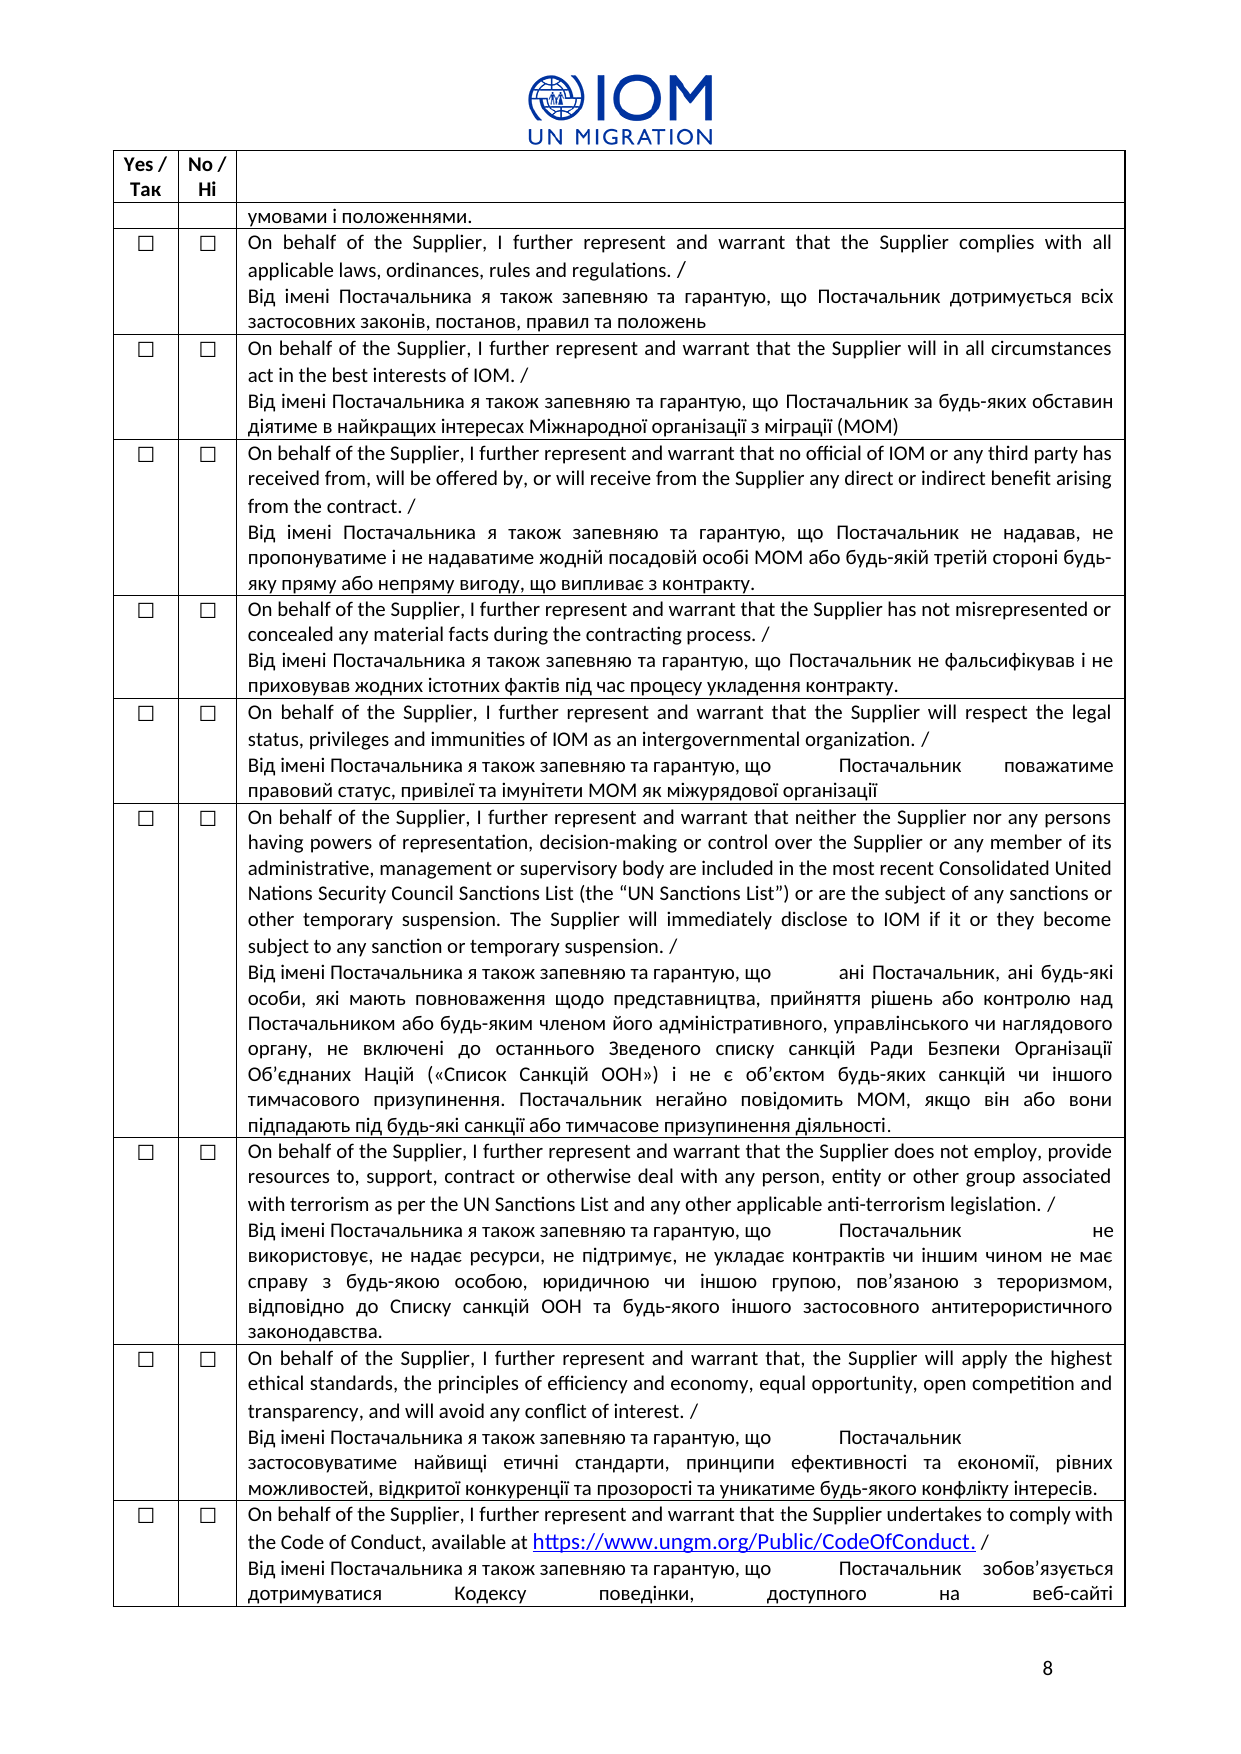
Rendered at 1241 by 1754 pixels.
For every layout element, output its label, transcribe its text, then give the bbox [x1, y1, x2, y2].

table_cell On behalf of the Supplier, I further represent and warrant that the Supplier complies with all applicable laws, ordinances, rules and regulations. / Від імені Постачальника я також запевняю та гарантую, що Постачальник дотримується всіх застосовних законів, постанов, правил та положень [237, 229, 1124, 334]
table_cell On behalf of the Supplier, I further represent and warrant that the Supplier will respect the legal status, privileges and immunities of IOM as an intergovernmental organization. / Від імені Постачальника я також запевняю та гарантую, що Постачальник поважатиме правовий статус, привілеї та імунітети МОМ як міжурядової організації [237, 699, 1124, 803]
table_cell On behalf of the Supplier, I further represent and warrant that the Supplier will in all circumstances act in the best interests of IOM. / Від імені Постачальника я також запевняю та гарантую, що Постачальник за будь-яких обставин діятиме в найкращих інтересах Міжнародної організації з міграції (МОМ) [237, 335, 1124, 439]
table_header No / Ні [179, 151, 236, 202]
table_cell On behalf of the Supplier, I further represent and warrant that, the Supplier will apply the highest ethical standards, the principles of efficiency and economy, equal opportunity, open competition and transparency, and will avoid any conflict of interest. / Від імені Постачальника я також запевняю та гарантую, що Постачальник застосовуватиме найвищі етичні стандарти, принципи ефективності та економії, рівних можливостей, відкритої конкуренції та прозорості та уникатиме будь-якого конфлікту інтересів. [237, 1345, 1124, 1500]
table_cell On behalf of the Supplier, I further represent and warrant that the Supplier does not employ, provide resources to, support, contract or otherwise deal with any person, entity or other group associated with terrorism as per the UN Sanctions List and any other applicable anti-terrorism legislation. / Від імені Постачальника я також запевняю та гарантую, що Постачальник не використовує, не надає ресурси, не підтримує, не укладає контрактів чи іншим чином не має справу з будь-якою особою, юридичною чи іншою групою, пов’язаною з тероризмом, відповідно до Списку санкцій ООН та будь-якого іншого застосовного антитерористичного законодавства. [237, 1138, 1124, 1344]
picture [524, 73, 716, 146]
table_header [237, 151, 1124, 202]
table_cell On behalf of the Supplier, I further represent and warrant that neither the Supplier nor any persons having powers of representation, decision-making or control over the Supplier or any member of its administrative, management or supervisory body are included in the most recent Consolidated United Nations Security Council Sanctions List (the “UN Sanctions List”) or are the subject of any sanctions or other temporary suspension. The Supplier will immediately disclose to IOM if it or they become subject to any sanction or temporary suspension. / Від імені Постачальника я також запевняю та гарантую, що ані Постачальник, ані будь-які особи, які мають повноваження щодо представництва, прийняття рішень або контролю над Постачальником або будь-яким членом його адміністративного, управлінського чи наглядового органу, не включені до останнього Зведеного списку санкцій Ради Безпеки Організації Об’єднаних Націй («Список Санкцій ООН») і не є об’єктом будь-яких санкцій чи іншого тимчасового призупинення. Постачальник негайно повідомить МОМ, якщо він або вони підпадають під будь-які санкції або тимчасове призупинення діяльності. [237, 804, 1124, 1137]
table_header Yes / Так [114, 151, 178, 202]
table_cell On behalf of the Supplier, I further represent and warrant that the Supplier has not misrepresented or concealed any material facts during the contracting process. / Від імені Постачальника я також запевняю та гарантую, що Постачальник не фальсифікував і не приховував жодних істотних фактів під час процесу укладення контракту. [237, 596, 1124, 698]
table_cell On behalf of the Supplier, I further represent and warrant that no official of IOM or any third party has received from, will be offered by, or will receive from the Supplier any direct or indirect benefit arising from the contract. / Від імені Постачальника я також запевняю та гарантую, що Постачальник не надавав, не пропонуватиме і не надаватиме жодній посадовій особі МОМ або будь-якій третій стороні будь-яку пряму або непряму вигоду, що випливає з контракту. [237, 440, 1124, 595]
